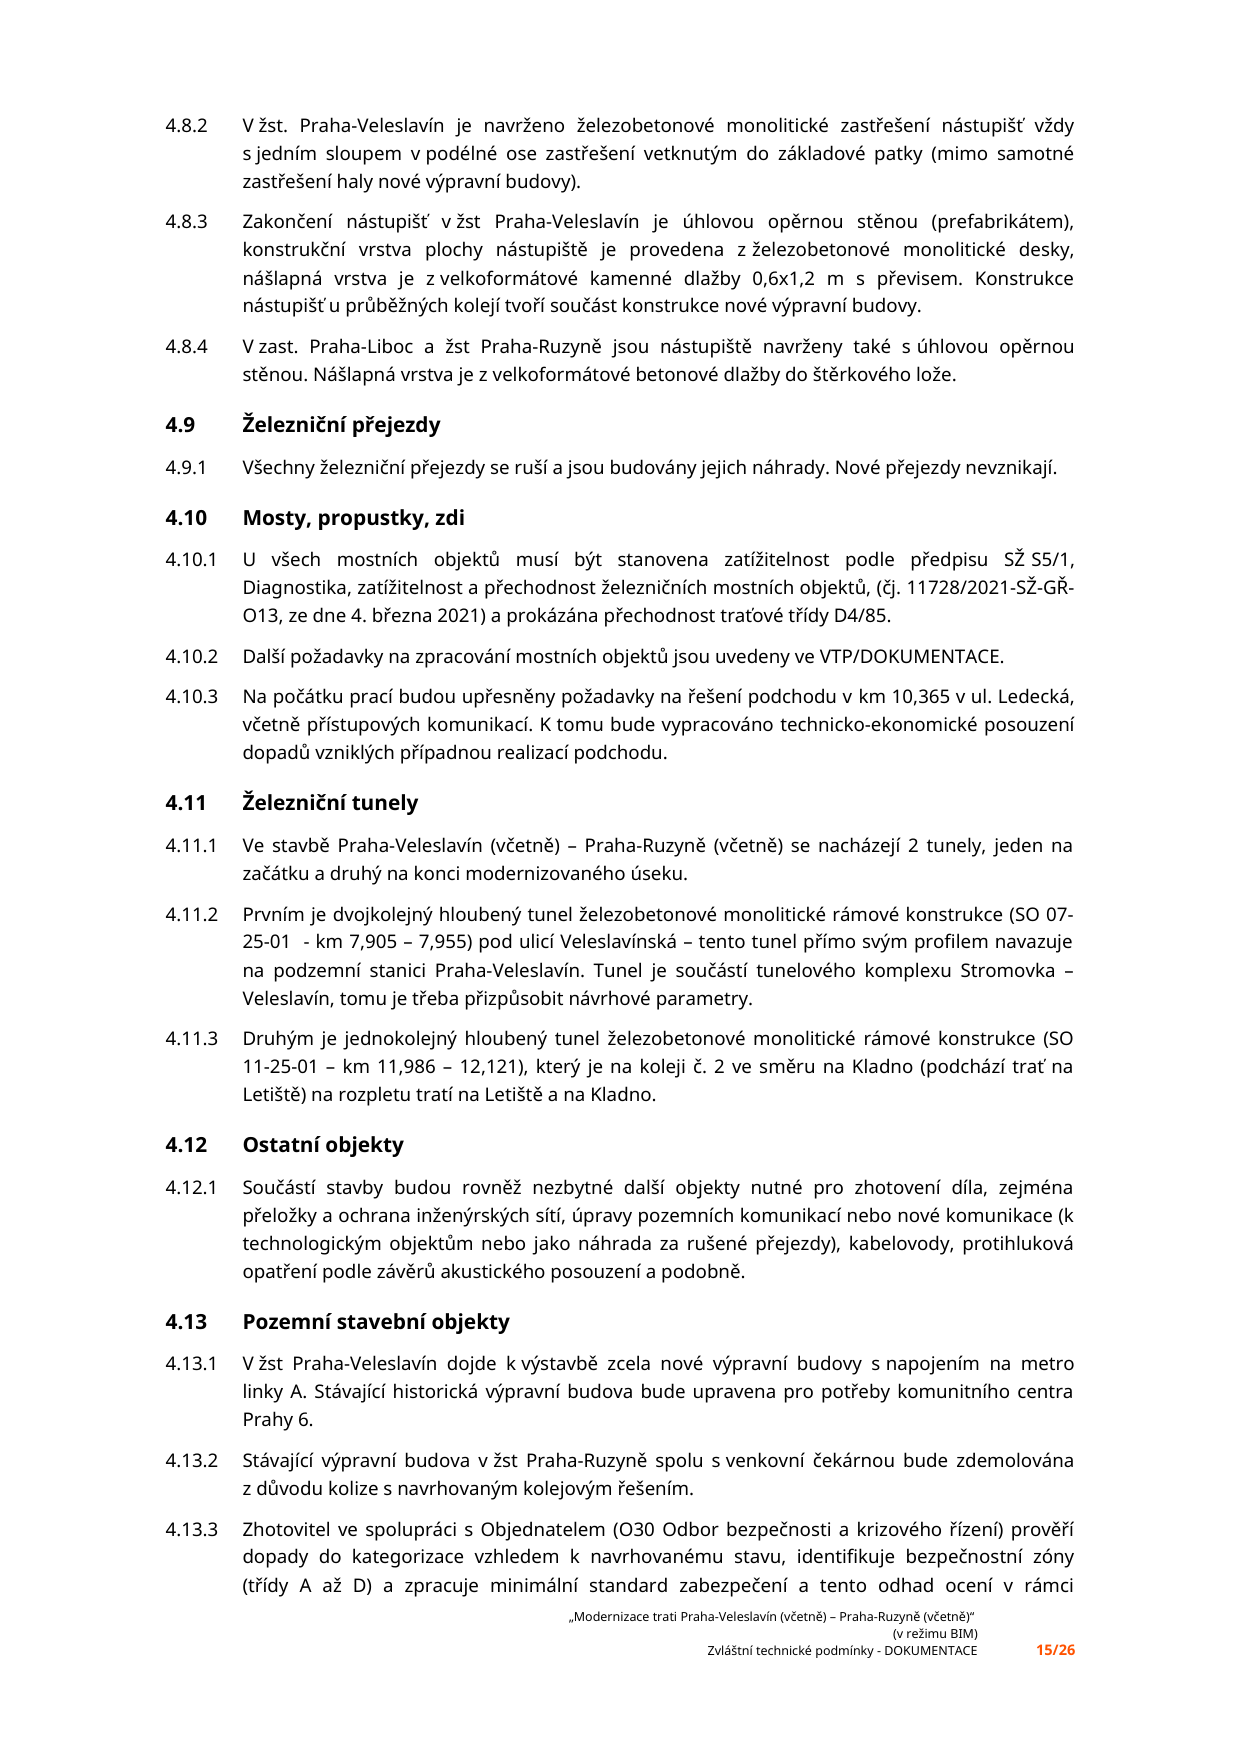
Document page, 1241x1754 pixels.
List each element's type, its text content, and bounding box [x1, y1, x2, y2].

text Prvním je dvojkolejný hloubený tunel železobetonové monolitické rámové konstrukce (SO 07-25-01 - km 7,905 – 7,955) pod ulicí Veleslavínská – tento tunel přímo svým profilem navazuje na podzemní stanici Praha-Veleslavín. Tunel je součástí tunelového komplexu Stromovka – Veleslavín, tomu je třeba přizpůsobit návrhové parametry. [165, 901, 1075, 1010]
text V žst. Praha-Veleslavín je navrženo železobetonové monolitické zastřešení nástupišť vždy s jedním sloupem v podélné ose zastřešení vetknutým do základové patky (mimo samotné zastřešení haly nové výpravní budovy). [165, 112, 1075, 194]
text Stávající výpravní budova v žst Praha-Ruzyně spolu s venkovní čekárnou bude zdemolována z důvodu kolize s navrhovaným kolejovým řešením. [165, 1447, 1075, 1501]
text Na počátku prací budou upřesněny požadavky na řešení podchodu v km 10,365 v ul. Ledecká, včetně přístupových komunikací. K tomu bude vypracováno technicko-ekonomické posouzení dopadů vzniklých případnou realizací podchodu. [165, 684, 1075, 765]
text Pozemní stavební objekty [165, 1307, 1075, 1335]
text Železniční přejezdy [165, 410, 1075, 439]
text Mosty, propustky, zdi [165, 503, 1075, 531]
text Železniční tunely [165, 788, 1075, 817]
text Další požadavky na zpracování mostních objektů jsou uvedeny ve VTP/DOKUMENTACE. [165, 643, 1075, 669]
text V zast. Praha-Liboc a žst Praha-Ruzyně jsou nástupiště navrženy také s úhlovou opěrnou stěnou. Nášlapná vrstva je z velkoformátové betonové dlažby do štěrkového lože. [165, 333, 1075, 387]
text U všech mostních objektů musí být stanovena zatížitelnost podle předpisu SŽ S5/1, Diagnostika, zatížitelnost a přechodnost železničních mostních objektů, (čj. 11728/2021-SŽ-GŘ-O13, ze dne 4. března 2021) a prokázána přechodnost traťové třídy D4/85. [165, 547, 1075, 628]
text Ve stavbě Praha-Veleslavín (včetně) – Praha-Ruzyně (včetně) se nacházejí 2 tunely, jeden na začátku a druhý na konci modernizovaného úseku. [165, 832, 1075, 886]
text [165, 1516, 1075, 1597]
text V žst Praha-Veleslavín dojde k výstavbě zcela nové výpravní budovy s napojením na metro linky A. Stávající historická výpravní budova bude upravena pro potřeby komunitního centra Prahy 6. [165, 1351, 1075, 1432]
text Druhým je jednokolejný hloubený tunel železobetonové monolitické rámové konstrukce (SO 11-25-01 – km 11,986 – 12,121), který je na koleji č. 2 ve směru na Kladno (podchází trať na Letiště) na rozpletu tratí na Letiště a na Kladno. [165, 1025, 1075, 1107]
text Ostatní objekty [165, 1130, 1075, 1159]
text Součástí stavby budou rovněž nezbytné další objekty nutné pro zhotovení díla, zejména přeložky a ochrana inženýrských sítí, úpravy pozemních komunikací nebo nové komunikace (k technologickým objektům nebo jako náhrada za rušené přejezdy), kabelovody, protihluková opatření podle závěrů akustického posouzení a podobně. [165, 1174, 1075, 1284]
text Zakončení nástupišť v žst Praha-Veleslavín je úhlovou opěrnou stěnou (prefabrikátem), konstrukční vrstva plochy nástupiště je provedena z železobetonové monolitické desky, nášlapná vrstva je z velkoformátové kamenné dlažby 0,6x1,2 m s převisem. Konstrukce nástupišť u průběžných kolejí tvoří součást konstrukce nové výpravní budovy. [165, 209, 1075, 318]
text Všechny železniční přejezdy se ruší a jsou budovány jejich náhrady. Nové přejezdy nevznikají. [165, 454, 1075, 479]
